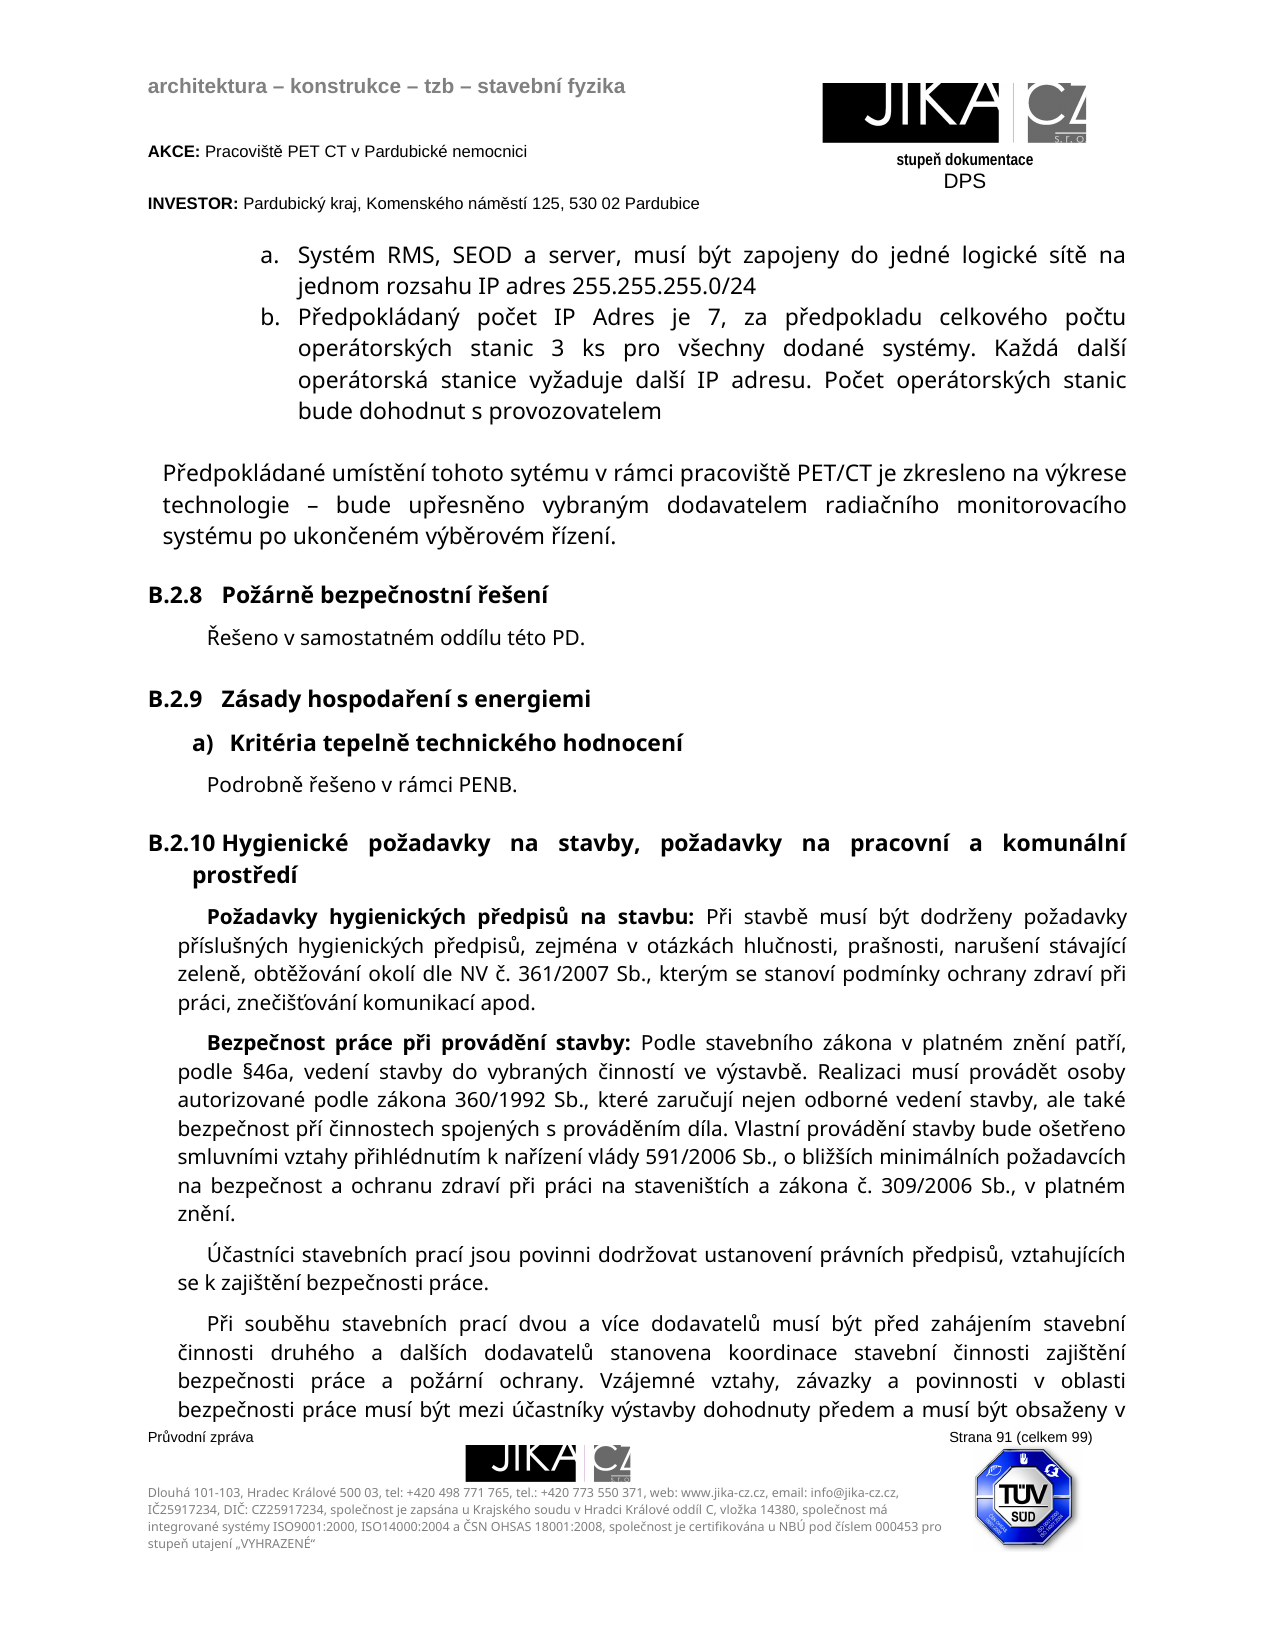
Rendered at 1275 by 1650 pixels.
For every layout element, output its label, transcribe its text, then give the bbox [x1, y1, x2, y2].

list Hygienické požadavky na stavby, požadavky na pracovní a komunální prostředí [148, 827, 1127, 890]
picture [822, 83, 1087, 143]
text Podrobně řešeno v rámci PENB. [177, 770, 1127, 799]
list Kritéria tepelně technického hodnocení [192, 727, 1127, 758]
text Účastníci stavebních prací jsou povinni dodržovat ustanovení právních předpisů, vztahujících se k zajištění bezpečnosti práce. [177, 1240, 1127, 1297]
text Požadavky hygienických předpisů na stavbu: Při stavbě musí být dodrženy požadavky příslušných hygienických předpisů, zejména v otázkách hlučnosti, prašnosti, narušení stávající zeleně, obtěžování okolí dle NV č. 361/2007 Sb., kterým se stanoví podmínky ochrany zdraví při práci, znečišťování komunikací apod. [177, 902, 1127, 1016]
list Zásady hospodaření s energiemi [148, 683, 1127, 714]
text Řešeno v samostatném oddílu této PD. [177, 623, 1127, 652]
text Bezpečnost práce při provádění stavby: Podle stavebního zákona v platném znění patří, podle §46a, vedení stavby do vybraných činností ve výstavbě. Realizaci musí provádět osoby autorizované podle zákona 360/1992 Sb., které zaručují nejen odborné vedení stavby, ale také bezpečnost pří činnostech spojených s prováděním díla. Vlastní provádění stavby bude ošetřeno smluvními vztahy přihlédnutím k nařízení vlády 591/2006 Sb., o bližších minimálních požadavcích na bezpečnost a ochranu zdraví při práci na staveništích a zákona č. 309/2006 Sb., v platném znění. [177, 1028, 1127, 1228]
picture [465, 1445, 631, 1482]
list Požárně bezpečnostní řešení [148, 579, 1127, 611]
text Předpokládané umístění tohoto sytému v rámci pracoviště PET/CT je zkresleno na výkrese technologie – bude upřesněno vybraným dodavatelem radiačního monitorovacího systému po ukončeném výběrovém řízení. [162, 457, 1127, 551]
list Předpokládaný počet IP Adres je 7, za předpokladu celkového počtu operátorských stanic 3 ks pro všechny dodané systémy. Každá další operátorská stanice vyžaduje další IP adresu. Počet operátorských stanic bude dohodnut s provozovatelem [260, 301, 1127, 426]
picture [972, 1445, 1083, 1552]
list Systém RMS, SEOD a server, musí být zapojeny do jedné logické sítě na jednom rozsahu IP adres 255.255.255.0/24 [260, 238, 1127, 301]
